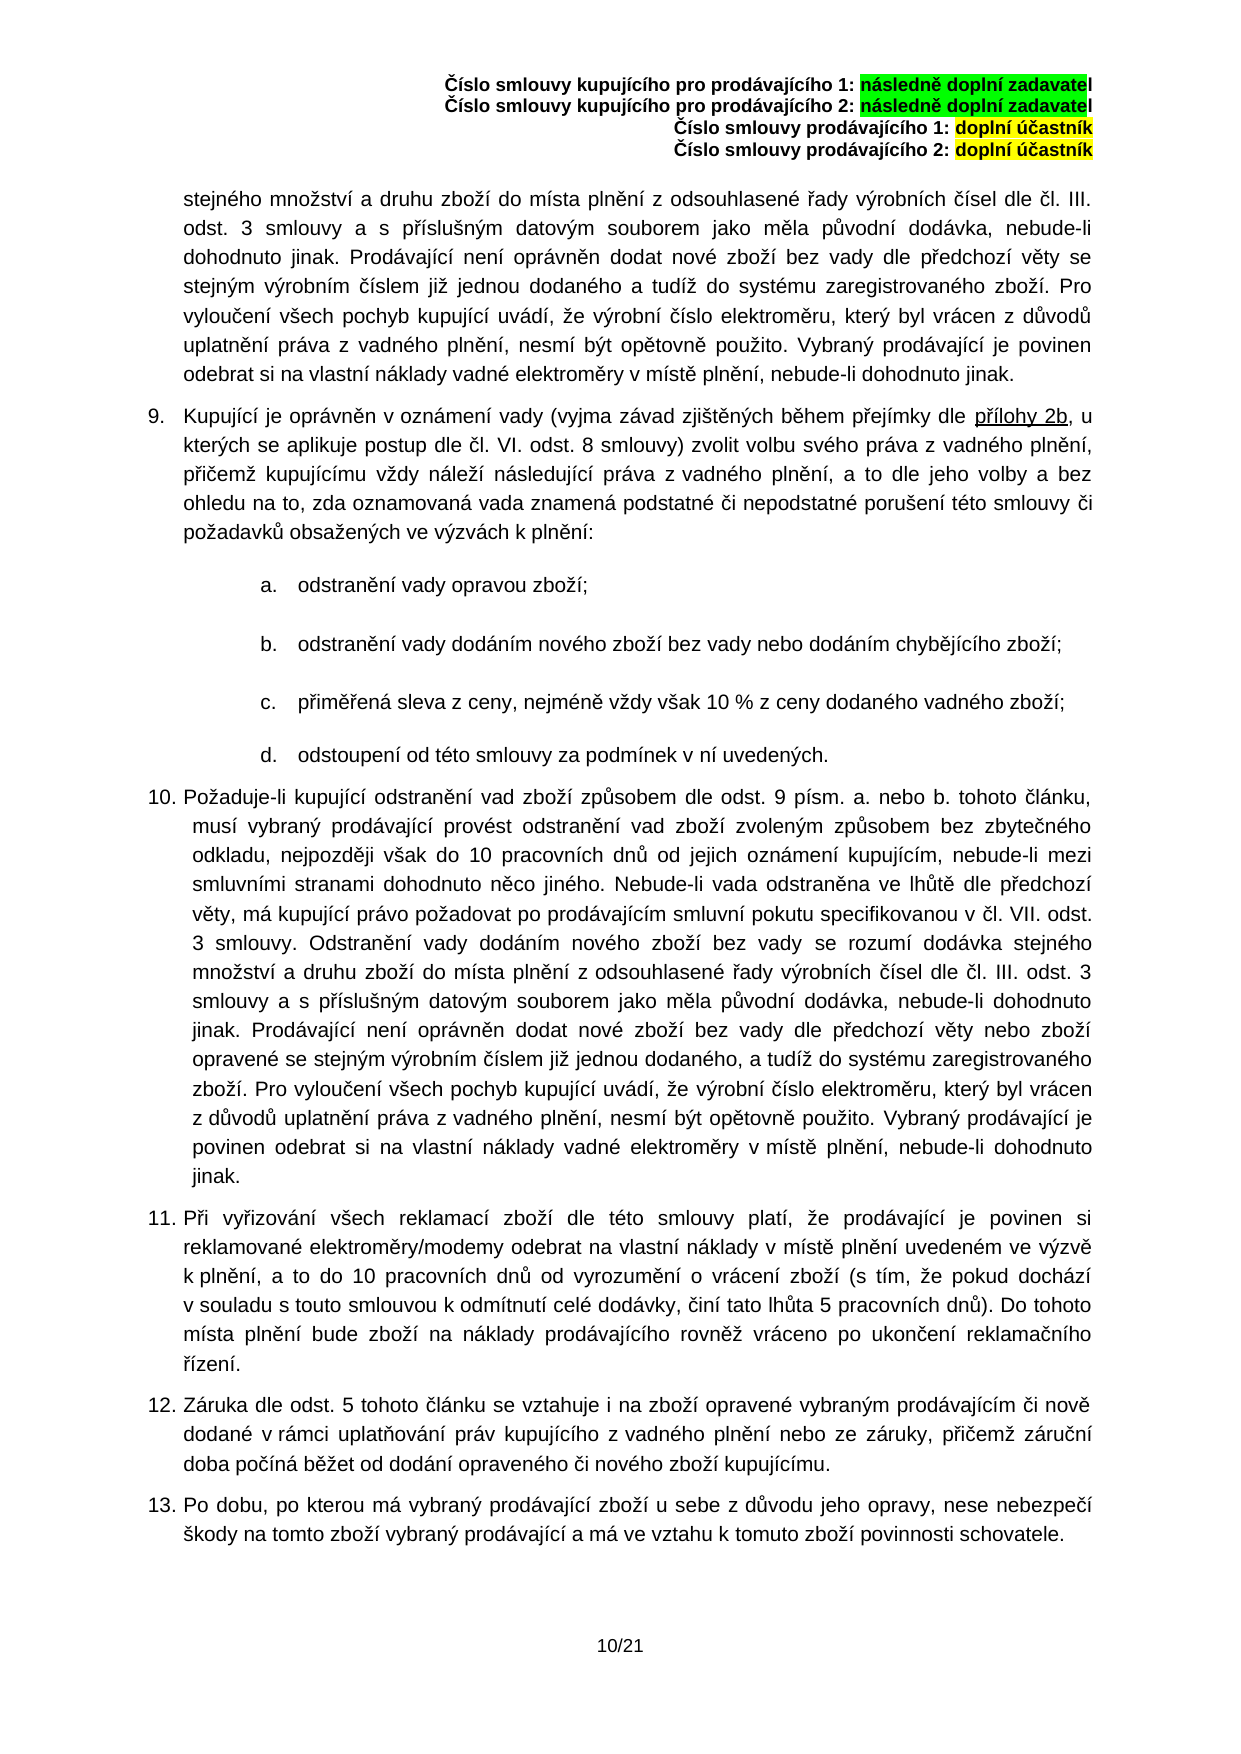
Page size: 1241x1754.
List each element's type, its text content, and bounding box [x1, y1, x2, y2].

list odstranění vady opravou zboží; [260, 568, 1093, 597]
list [148, 182, 1093, 386]
list odstranění vady dodáním nového zboží bez vady nebo dodáním chybějícího zboží; [260, 626, 1093, 656]
list přiměřená sleva z ceny, nejméně vždy však 10 % z ceny dodaného vadného zboží; [260, 685, 1093, 714]
list Po dobu, po kterou má vybraný prodávající zboží u sebe z důvodu jeho opravy, nese nebezpečí škody na tomto zboží vybraný prodávající a má ve vztahu k tomuto zboží povinnosti schovatele. [148, 1488, 1093, 1546]
list odstoupení od této smlouvy za podmínek v ní uvedených. [260, 738, 1093, 767]
list Požaduje-li kupující odstranění vad zboží způsobem dle odst. 9 písm. a. nebo b. tohoto článku, musí vybraný prodávající provést odstranění vad zboží zvoleným způsobem bez zbytečného odkladu, nejpozději však do 10 pracovních dnů od jejich oznámení kupujícím, nebude-li mezi smluvními stranami dohodnuto něco jiného. Nebude-li vada odstraněna ve lhůtě dle předchozí věty, má kupující právo požadovat po prodávajícím smluvní pokutu specifikovanou v čl. VII. odst. 3 smlouvy. Odstranění vady dodáním nového zboží bez vady se rozumí dodávka stejného množství a druhu zboží do místa plnění z odsouhlasené řady výrobních čísel dle čl. III. odst. 3 smlouvy a s příslušným datovým souborem jako měla původní dodávka, nebude-li dohodnuto jinak. Prodávající není oprávněn dodat nové zboží bez vady dle předchozí věty nebo zboží opravené se stejným výrobním číslem již jednou dodaného, a tudíž do systému zaregistrovaného zboží. Pro vyloučení všech pochyb kupující uvádí, že výrobní číslo elektroměru, který byl vrácen z důvodů uplatnění práva z vadného plnění, nesmí být opětovně použito. Vybraný prodávající je povinen odebrat si na vlastní náklady vadné elektroměry v místě plnění, nebude-li dohodnuto jinak. [148, 779, 1093, 1188]
list Při vyřizování všech reklamací zboží dle této smlouvy platí, že prodávající je povinen si reklamované elektroměry/modemy odebrat na vlastní náklady v místě plnění uvedeném ve výzvě k plnění, a to do 10 pracovních dnů od vyrozumění o vrácení zboží (s tím, že pokud dochází v souladu s touto smlouvou k odmítnutí celé dodávky, činí tato lhůta 5 pracovních dnů). Do tohoto místa plnění bude zboží na náklady prodávajícího rovněž vráceno po ukončení reklamačního řízení. [148, 1200, 1093, 1375]
list Kupující je oprávněn v oznámení vady (vyjma závad zjištěných během přejímky dle přílohy 2b, u kterých se aplikuje postup dle čl. VI. odst. 8 smlouvy) zvolit volbu svého práva z vadného plnění, přičemž kupujícímu vždy náleží následující práva z vadného plnění, a to dle jeho volby a bez ohledu na to, zda oznamovaná vada znamená podstatné či nepodstatné porušení této smlouvy či požadavků obsažených ve výzvách k plnění: [148, 398, 1093, 544]
list Záruka dle odst. 5 tohoto článku se vztahuje i na zboží opravené vybraným prodávajícím či nově dodané v rámci uplatňování práv kupujícího z vadného plnění nebo ze záruky, přičemž záruční doba počíná běžet od dodání opraveného či nového zboží kupujícímu. [148, 1388, 1093, 1475]
